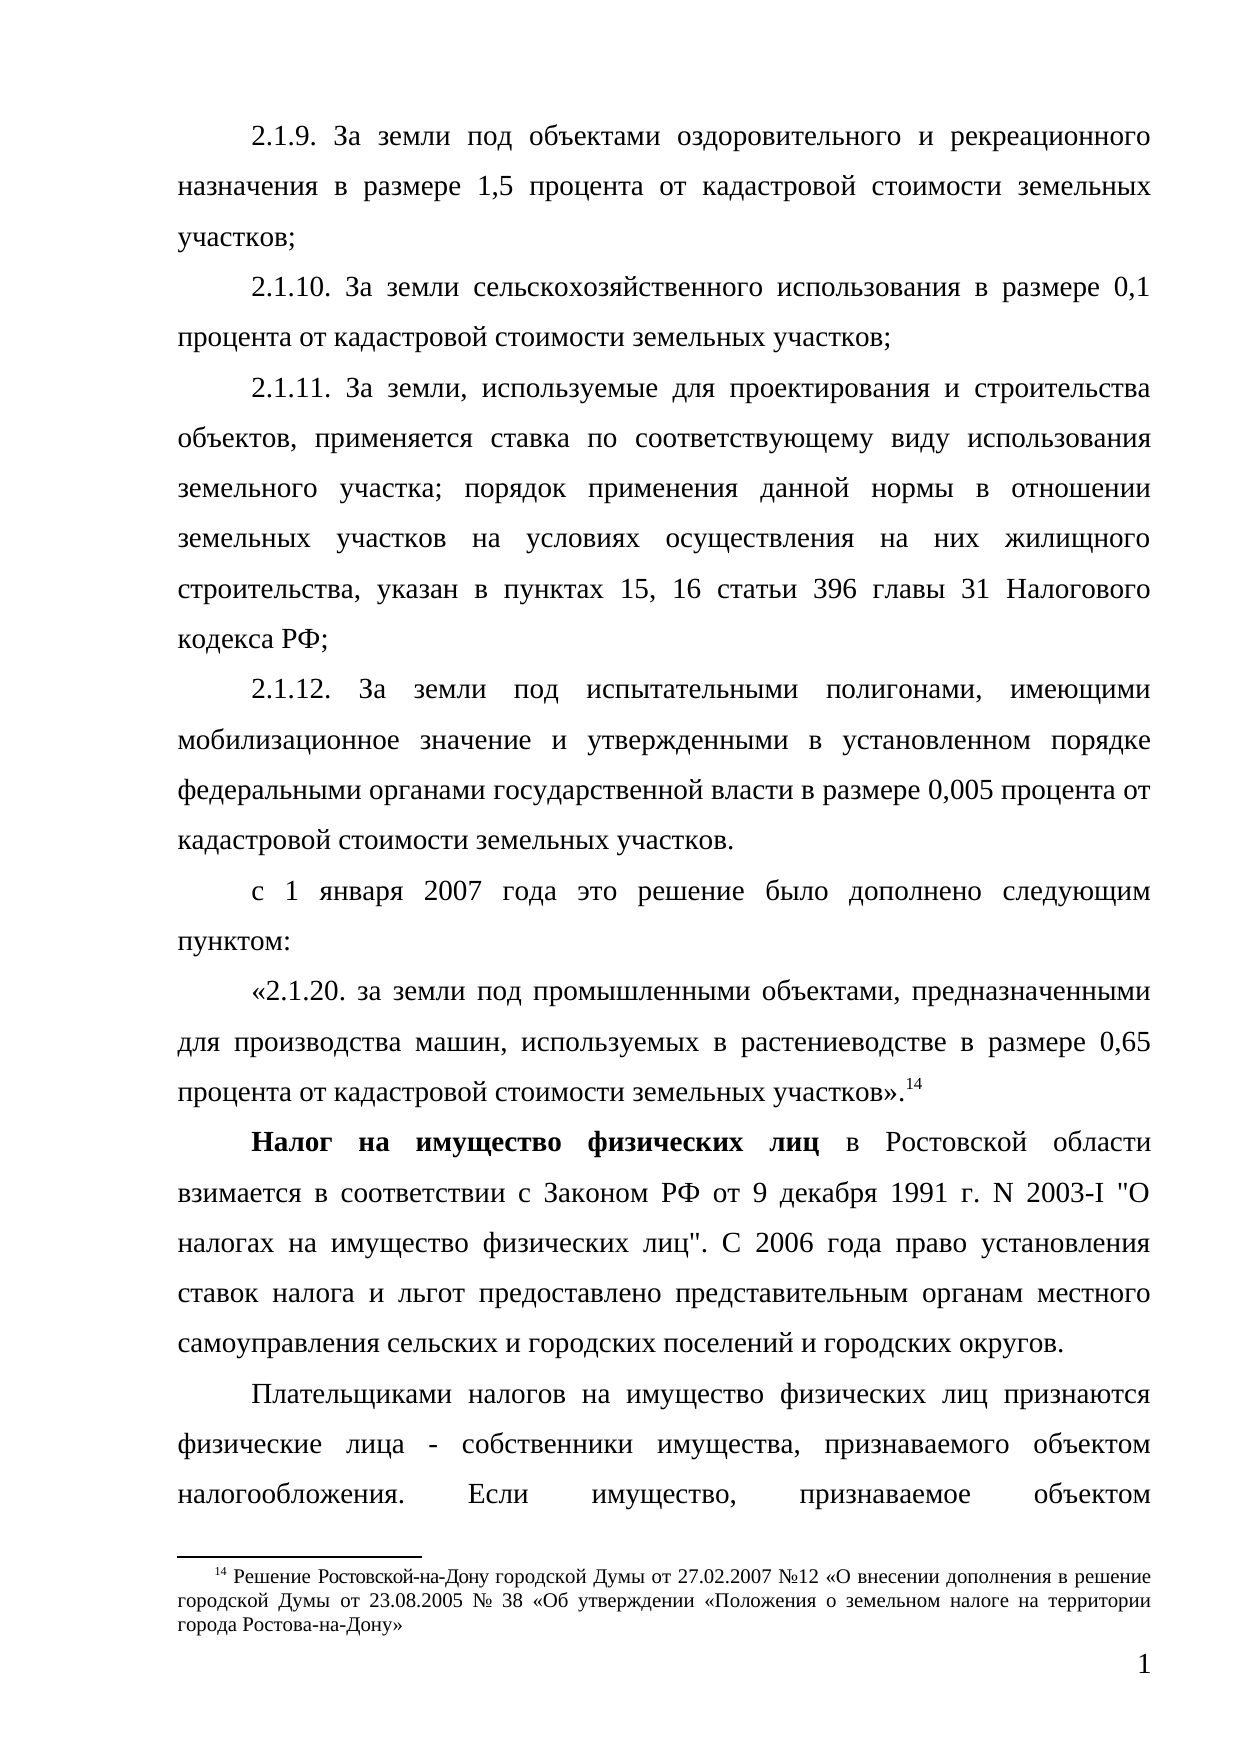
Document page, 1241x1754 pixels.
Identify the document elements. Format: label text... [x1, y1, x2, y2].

text 2.1.9. За земли под объектами оздоровительного и рекреационного назначения в размере 1,5 процента от кадастровой стоимости земельных участков; [177, 118, 1152, 252]
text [177, 1376, 1152, 1510]
text «2.1.20. за земли под промышленными объектами, предназначенными для производства машин, используемых в растениеводстве в размере 0,65 процента от кадастровой стоимости земельных участков». [177, 973, 1152, 1108]
text 2.1.12. За земли под испытательными полигонами, имеющими мобилизационное значение и утвержденными в установленном порядке федеральными органами государственной власти в размере 0,005 процента от кадастровой стоимости земельных участков. [177, 672, 1152, 856]
text с 1 января 2007 года это решение было дополнено следующим пунктом: [177, 873, 1152, 957]
text 2.1.10. За земли сельскохозяйственного использования в размере 0,1 процента от кадастровой стоимости земельных участков; [177, 269, 1152, 353]
text 2.1.11. За земли, используемые для проектирования и строительства объектов, применяется ставка по соответствующему виду использования земельного участка; порядок применения данной нормы в отношении земельных участков на условиях осуществления на них жилищного строительства, указан в пунктах 15, 16 статьи 396 главы 31 Налогового кодекса РФ; [177, 370, 1152, 655]
text Налог на имущество физических лиц в Ростовской области взимается в соответствии с Законом РФ от 9 декабря 1991 г. N 2003-I "О налогах на имущество физических лиц". С 2006 года право установления ставок налога и льгот предоставлено представительным органам местного самоуправления сельских и городских поселений и городских округов. [177, 1124, 1152, 1359]
